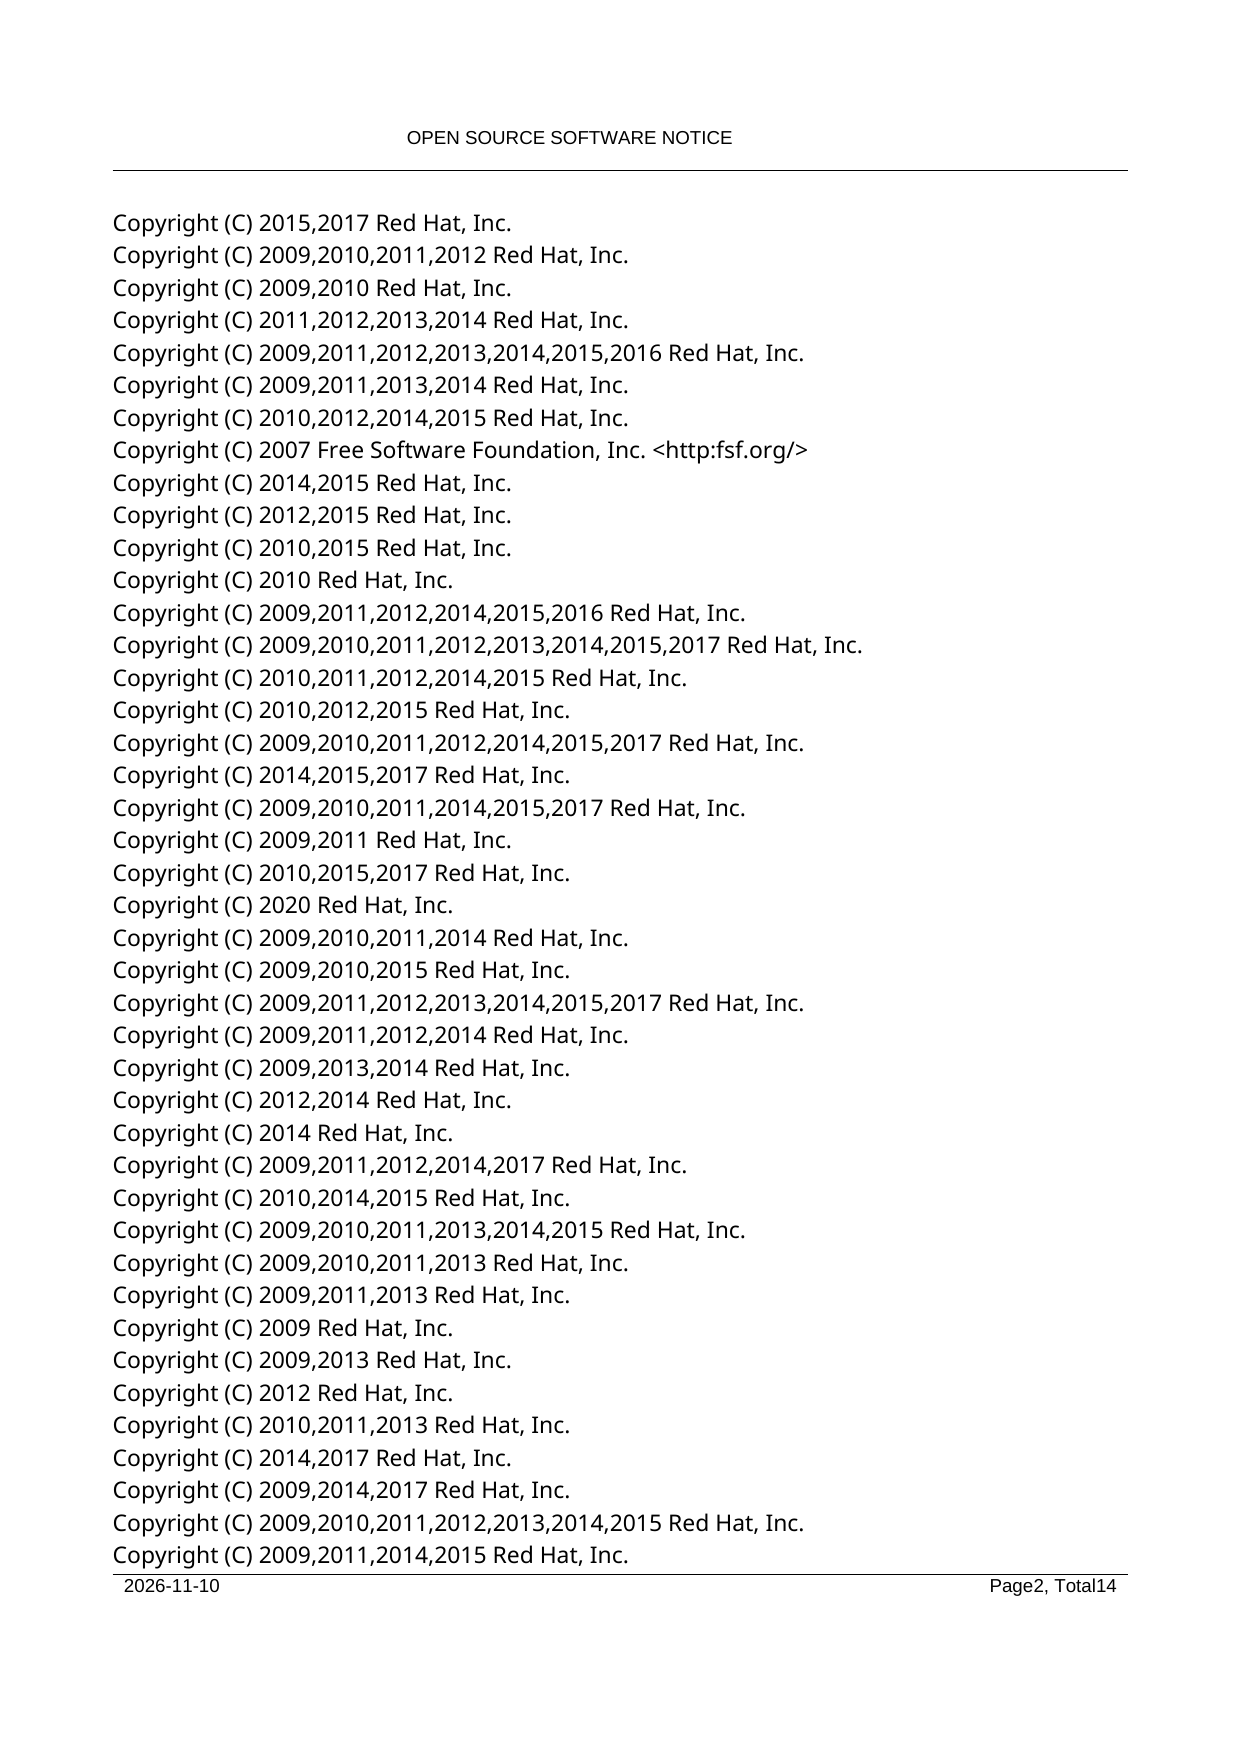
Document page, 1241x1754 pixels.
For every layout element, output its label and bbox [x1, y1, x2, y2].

text [112, 206, 1128, 1571]
